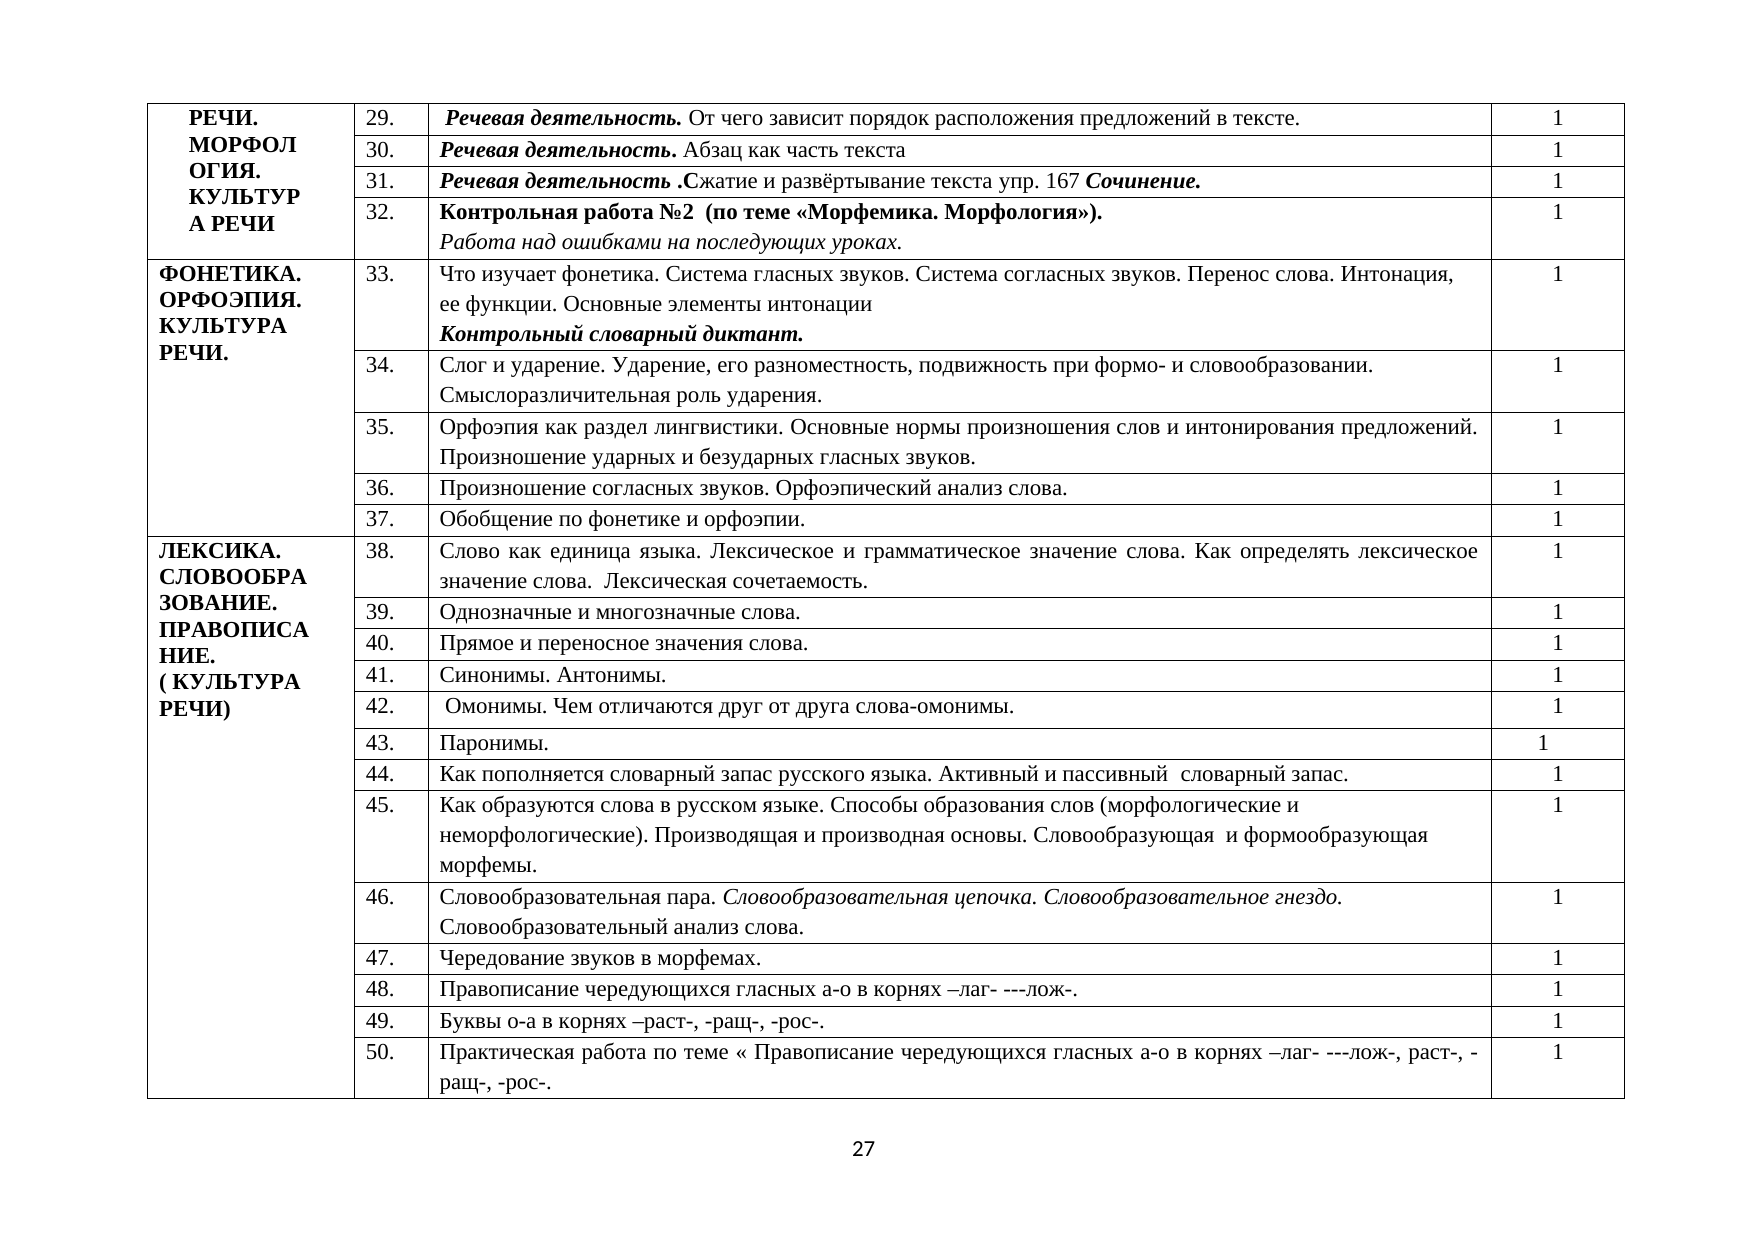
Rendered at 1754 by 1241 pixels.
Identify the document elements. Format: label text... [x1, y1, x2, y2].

table_cell Слог и ударение. Ударение, его разноместность, подвижность при формо- и словообразовании. Смыслоразличительная роль ударения. [429, 351, 1491, 412]
table_cell 1 [1492, 260, 1624, 350]
table_cell 44. [355, 760, 428, 790]
table_cell 29. [355, 104, 428, 134]
table_cell Однозначные и многозначные слова. [429, 598, 1491, 628]
table_cell 34. [355, 351, 428, 412]
table_cell Практическая работа по теме « Правописание чередующихся гласных а-о в корнях –лаг- ---лож-, раст-, -ращ-, -рос-. [429, 1038, 1491, 1098]
table_cell 45. [355, 791, 428, 882]
table_cell 46. [355, 883, 428, 943]
table_cell 1 [1492, 791, 1624, 882]
table_cell Орфоэпия как раздел лингвистики. Основные нормы произношения слов и интонирования предложений. Произношение ударных и безударных гласных звуков. [429, 413, 1491, 473]
table_cell Как пополняется словарный запас русского языка. Активный и пассивный словарный запас. [429, 760, 1491, 790]
table_cell Словообразовательная пара. Словообразовательная цепочка. Словообразовательное гнездо. Словообразовательный анализ слова. [429, 883, 1491, 943]
table_cell 41. [355, 661, 428, 691]
table_cell 49. [355, 1007, 428, 1037]
table_cell 1 [1492, 975, 1624, 1006]
table_cell 1 [1492, 1038, 1624, 1098]
table_cell 1 [1492, 629, 1624, 659]
table_cell 42. [355, 692, 428, 727]
table_cell 43. [355, 729, 428, 759]
table_cell Чередование звуков в морфемах. [429, 944, 1491, 974]
table_cell Речевая деятельность .Сжатие и развёртывание текста упр. 167 Сочинение. [429, 167, 1491, 197]
table_cell 1 [1492, 760, 1624, 790]
table_cell Как образуются слова в русском языке. Способы образования слов (морфологические и неморфологические). Производящая и производная основы. Словообразующая и формообразующая морфемы. [429, 791, 1491, 882]
table_cell 32. [355, 198, 428, 258]
table_cell Речевая деятельность. Абзац как часть текста [429, 136, 1491, 166]
table_cell 40. [355, 629, 428, 659]
table_cell 30. [355, 136, 428, 166]
table_cell 39. [355, 598, 428, 628]
table_cell Контрольная работа №2 (по теме «Морфемика. Морфология»). Работа над ошибками на последующих уроках. [429, 198, 1491, 258]
table_cell Обобщение по фонетике и орфоэпии. [429, 505, 1491, 536]
table_cell 38. [355, 537, 428, 597]
table_cell 1 [1492, 1007, 1624, 1037]
table_cell 1 [1492, 944, 1624, 974]
table_cell 1 [1492, 136, 1624, 166]
table_cell 1 [1492, 598, 1624, 628]
table_cell 1 [1492, 474, 1624, 504]
table_cell Омонимы. Чем отличаются друг от друга слова-омонимы. [429, 692, 1491, 727]
table_cell 1 [1492, 692, 1624, 727]
table_cell 33. [355, 260, 428, 350]
table_cell Что изучает фонетика. Система гласных звуков. Система согласных звуков. Перенос слова. Интонация, ее функции. Основные элементы интонации Контрольный словарный диктант. [429, 260, 1491, 350]
table_cell 1 [1492, 104, 1624, 134]
table_cell 1 [1492, 351, 1624, 412]
table_cell 1 [1492, 413, 1624, 473]
table_cell ФОНЕТИКА. ОРФОЭПИЯ. КУЛЬТУРА РЕЧИ. [148, 260, 354, 536]
table_cell Паронимы. [429, 729, 1491, 759]
table_cell 1 [1492, 729, 1624, 759]
table_cell 47. [355, 944, 428, 974]
table_cell 50. [355, 1038, 428, 1098]
table_cell 37. [355, 505, 428, 536]
table_cell 36. [355, 474, 428, 504]
table_cell 1 [1492, 537, 1624, 597]
table_cell 1 [1492, 883, 1624, 943]
table_cell Произношение согласных звуков. Орфоэпический анализ слова. [429, 474, 1491, 504]
table_cell Буквы о-а в корнях –раст-, -ращ-, -рос-. [429, 1007, 1491, 1037]
table_cell Прямое и переносное значения слова. [429, 629, 1491, 659]
table_cell Правописание чередующихся гласных а-о в корнях –лаг- ---лож-. [429, 975, 1491, 1006]
table_cell 1 [1492, 198, 1624, 258]
table_cell Синонимы. Антонимы. [429, 661, 1491, 691]
table_cell 31. [355, 167, 428, 197]
table_cell 1 [1492, 661, 1624, 691]
table_cell ЛЕКСИКА. СЛОВООБРАЗОВАНИЕ. ПРАВОПИСАНИЕ. ( КУЛЬТУРА РЕЧИ) [148, 537, 354, 1098]
table_cell Слово как единица языка. Лексическое и грамматическое значение слова. Как определять лексическое значение слова. Лексическая сочетаемость. [429, 537, 1491, 597]
table_cell 35. [355, 413, 428, 473]
table_cell 1 [1492, 505, 1624, 536]
table_cell 1 [1492, 167, 1624, 197]
table_cell Речевая деятельность. От чего зависит порядок расположения предложений в тексте. [429, 104, 1491, 134]
table_cell 48. [355, 975, 428, 1006]
